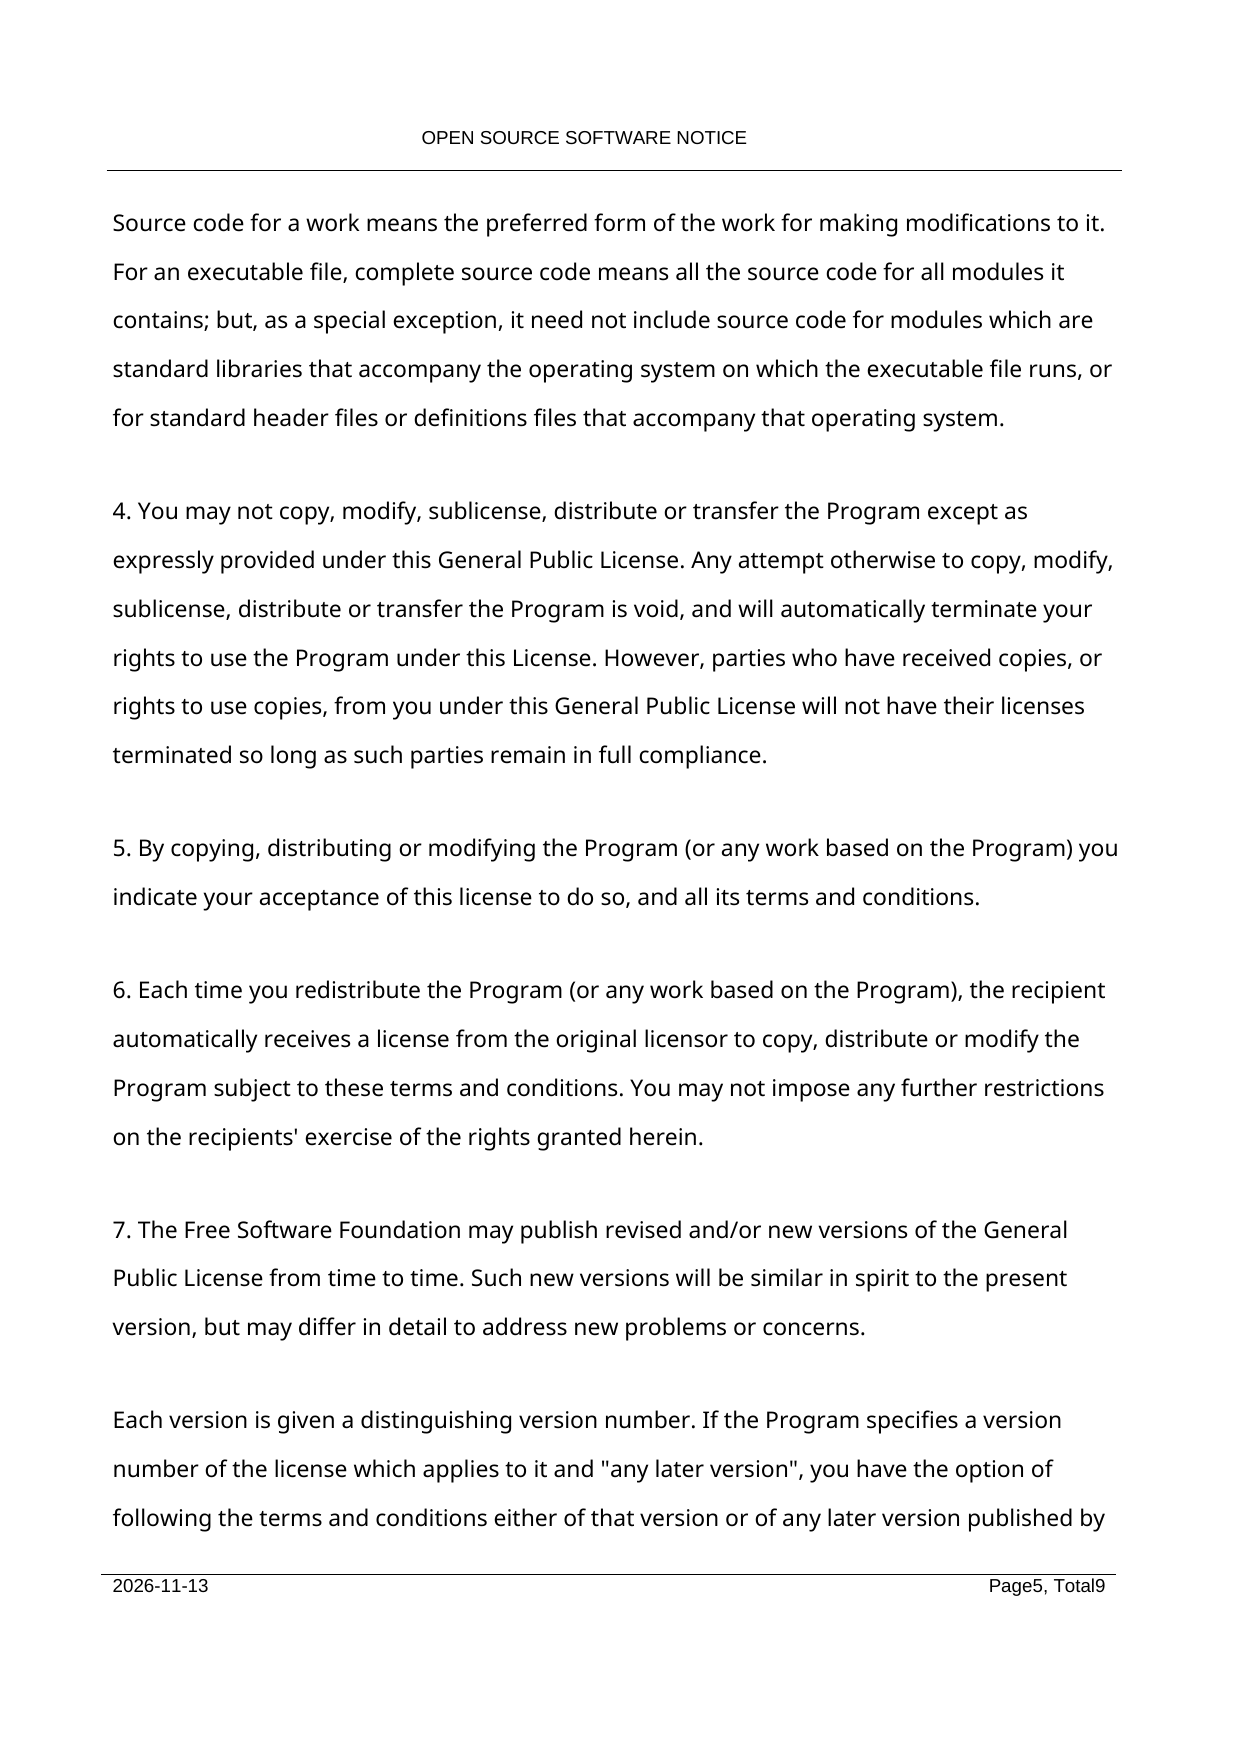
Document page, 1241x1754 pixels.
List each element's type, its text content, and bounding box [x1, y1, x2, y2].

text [112, 1404, 1128, 1534]
text 4. You may not copy, modify, sublicense, distribute or transfer the Program except as expressly provided under this General Public License. Any attempt otherwise to copy, modify, sublicense, distribute or transfer the Program is void, and will automatically terminate your rights to use the Program under this License. However, parties who have received copies, or rights to use copies, from you under this General Public License will not have their licenses terminated so long as such parties remain in full compliance. [112, 494, 1128, 771]
text 7. The Free Software Foundation may publish revised and/or new versions of the General Public License from time to time. Such new versions will be similar in spirit to the present version, but may differ in detail to address new problems or concerns. [112, 1213, 1128, 1343]
text Source code for a work means the preferred form of the work for making modifications to it. For an executable file, complete source code means all the source code for all modules it contains; but, as a special exception, it need not include source code for modules which are standard libraries that accompany the operating system on which the executable file runs, or for standard header files or definitions files that accompany that operating system. [112, 206, 1128, 434]
text 6. Each time you redistribute the Program (or any work based on the Program), the recipient automatically receives a license from the original licensor to copy, distribute or modify the Program subject to these terms and conditions. You may not impose any further restrictions on the recipients' exercise of the rights granted herein. [112, 973, 1128, 1152]
text 5. By copying, distributing or modifying the Program (or any work based on the Program) you indicate your acceptance of this license to do so, and all its terms and conditions. [112, 832, 1128, 913]
